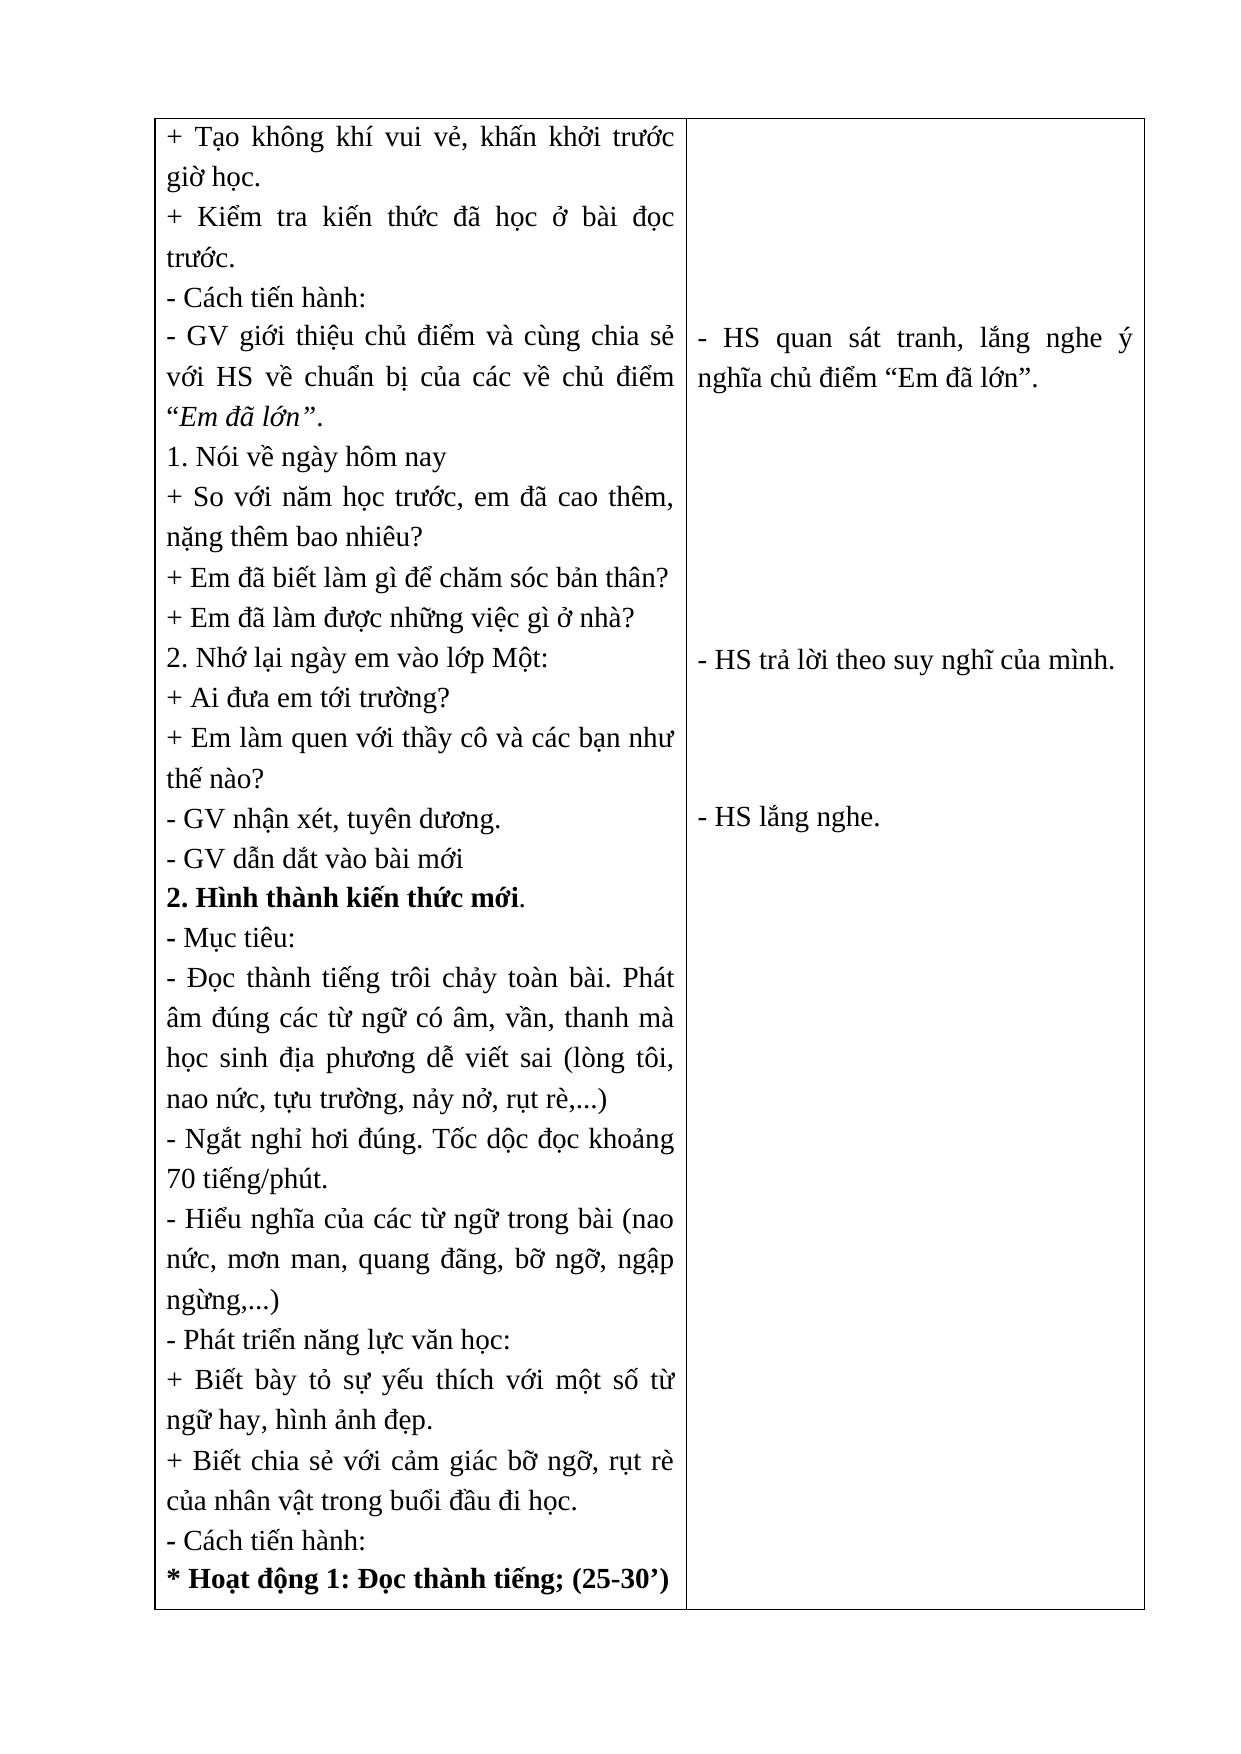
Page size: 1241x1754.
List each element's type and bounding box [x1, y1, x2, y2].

table_cell [687, 119, 1144, 1608]
table_cell [156, 119, 686, 1608]
